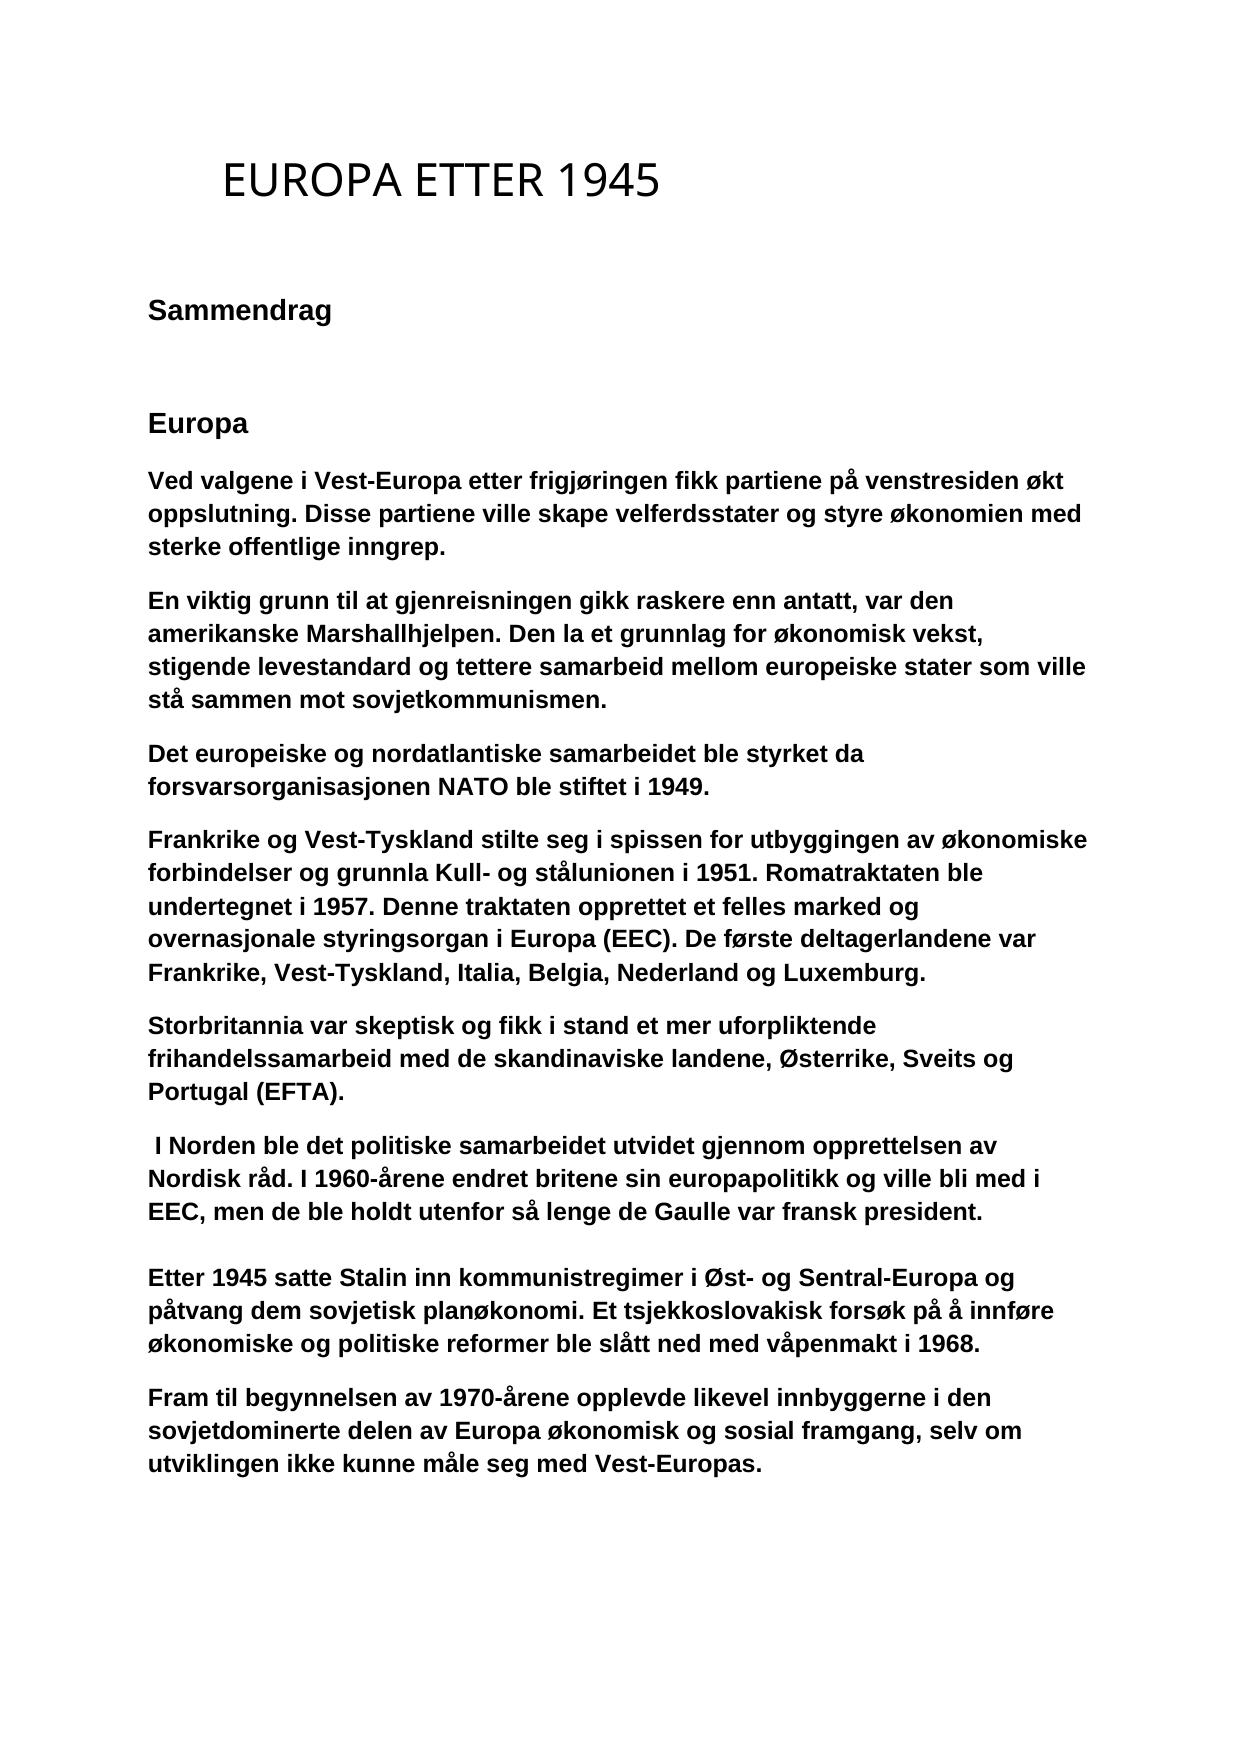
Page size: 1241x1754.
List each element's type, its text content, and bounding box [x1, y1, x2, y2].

text EUROPA ETTER 1945 [221, 148, 1093, 210]
text Europa [148, 406, 1093, 440]
text Ved valgene i Vest-Europa etter frigjøringen fikk partiene på venstresiden økt oppslutning. Disse partiene ville skape velferdsstater og styre økonomien med sterke offentlige inngrep. [148, 466, 1093, 561]
text Frankrike og Vest-Tyskland stilte seg i spissen for utbyggingen av økonomiske forbindelser og grunnla Kull- og stålunionen i 1951. Romatraktaten ble undertegnet i 1957. Denne traktaten opprettet et felles marked og overnasjonale styringsorgan i Europa (EEC). De første deltagerlandene var Frankrike, Vest-Tyskland, Italia, Belgia, Nederland og Luxemburg. [148, 825, 1093, 986]
text Fram til begynnelsen av 1970-årene opplevde likevel innbyggerne i den sovjetdominerte delen av Europa økonomisk og sosial framgang, selv om utviklingen ikke kunne måle seg med Vest-Europas. [148, 1383, 1093, 1543]
text En viktig grunn til at gjenreisningen gikk raskere enn antatt, var den amerikanske Marshallhjelpen. Den la et grunnlag for økonomisk vekst, stigende levestandard og tettere samarbeid mellom europeiske stater som ville stå sammen mot sovjetkommunismen. [148, 586, 1093, 713]
text I Norden ble det politiske samarbeidet utvidet gjennom opprettelsen av Nordisk råd. I 1960-årene endret britene sin europapolitikk og ville bli med i EEC, men de ble holdt utenfor så lenge de Gaulle var fransk president. Etter 1945 satte Stalin inn kommunistregimer i Øst- og Sentral-Europa og påtvang dem sovjetisk planøkonomi. Et tsjekkoslovakisk forsøk på å innføre økonomiske og politiske reformer ble slått ned med våpenmakt i 1968. [148, 1131, 1093, 1358]
text Sammendrag [148, 293, 1093, 327]
text Det europeiske og nordatlantiske samarbeidet ble styrket da forsvarsorganisasjonen NATO ble stiftet i 1949. [148, 738, 1093, 800]
text Storbritannia var skeptisk og fikk i stand et mer uforpliktende frihandelssamarbeid med de skandinaviske landene, Østerrike, Sveits og Portugal (EFTA). [148, 1011, 1093, 1106]
